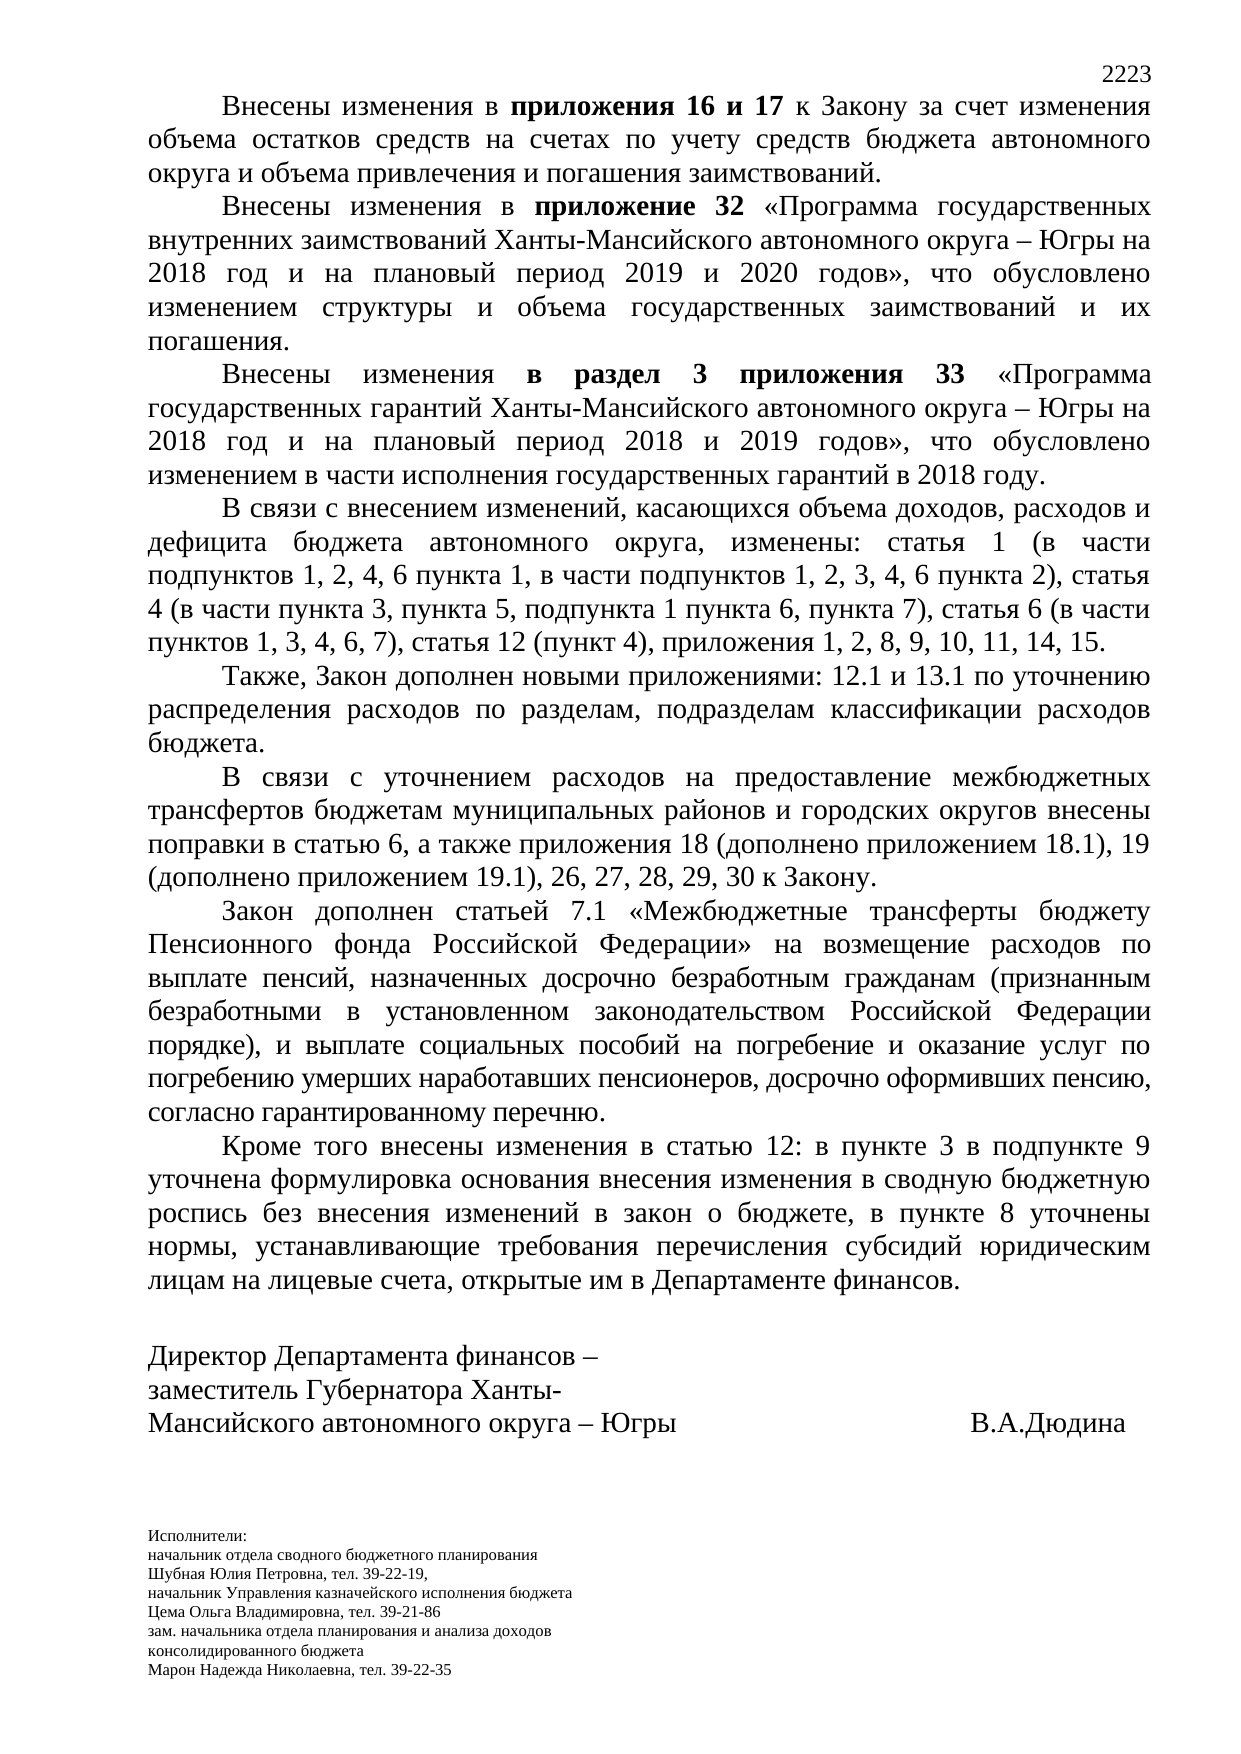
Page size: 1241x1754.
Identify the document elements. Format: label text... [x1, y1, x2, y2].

list Также, Закон дополнен новыми приложениями: 12.1 и 13.1 по уточнению распределения расходов по разделам, подразделам классификации расходов бюджета. [148, 658, 1152, 759]
text Цема Ольга Владимировна, тел. 39-21-86 [148, 1602, 1152, 1621]
text Исполнители: [148, 1525, 1152, 1544]
text Марон Надежда Николаевна, тел. 39-22-35 [148, 1659, 1152, 1679]
text Шубная Юлия Петровна, тел. 39-22-19, [148, 1564, 1152, 1583]
text начальник Управления казначейского исполнения бюджета [148, 1583, 1152, 1602]
text Закон дополнен статьей 7.1 «Межбюджетные трансферты бюджету Пенсионного фонда Российской Федерации» на возмещение расходов по выплате пенсий, назначенных досрочно безработным гражданам (признанным безработными в установленном законодательством Российской Федерации порядке), и выплате социальных пособий на погребение и оказание услуг по погребению умерших наработавших пенсионеров, досрочно оформивших пенсию, согласно гарантированному перечню. [148, 893, 1152, 1128]
text консолидированного бюджета [148, 1640, 1152, 1659]
text зам. начальника отдела планирования и анализа доходов [148, 1621, 1152, 1640]
text Кроме того внесены изменения в статью 12: в пункте 3 в подпункте 9 уточнена формулировка основания внесения изменения в сводную бюджетную роспись без внесения изменений в закон о бюджете, в пункте 8 уточнены нормы, устанавливающие требования перечисления субсидий юридическим лицам на лицевые счета, открытые им в Департаменте финансов. [148, 1128, 1152, 1295]
text В связи с уточнением расходов на предоставление межбюджетных трансфертов бюджетам муниципальных районов и городских округов внесены поправки в статью 6, а также приложения 18 (дополнено приложением 18.1), 19 (дополнено приложением 19.1), 26, 27, 28, 29, 30 к Закону. [148, 759, 1152, 893]
table_header В.А.Дюдина [709, 1339, 1137, 1439]
text начальник отдела сводного бюджетного планирования [148, 1544, 1152, 1564]
text Внесены изменения в приложения 16 и 17 к Закону за счет изменения объема остатков средств на счетах по учету средств бюджета автономного округа и объема привлечения и погашения заимствований. [148, 88, 1152, 188]
text В связи с внесением изменений, касающихся объема доходов, расходов и дефицита бюджета автономного округа, изменены: статья 1 (в части подпунктов 1, 2, 4, 6 пункта 1, в части подпунктов 1, 2, 3, 4, 6 пункта 2), статья 4 (в части пункта 3, пункта 5, подпункта 1 пункта 6, пункта 7), статья 6 (в части пунктов 1, 3, 4, 6, 7), статья 12 (пункт 4), приложения 1, 2, 8, 9, 10, 11, 14, 15. [148, 490, 1152, 658]
table_header Директор Департамента финансов – заместитель Губернатора Ханты-Мансийского автономного округа – Югры [136, 1339, 709, 1439]
text Внесены изменения в раздел 3 приложения 33 «Программа государственных гарантий Ханты-Мансийского автономного округа – Югры на 2018 год и на плановый период 2018 и 2019 годов», что обусловлено изменением в части исполнения государственных гарантий в 2018 году. [148, 356, 1152, 490]
text Внесены изменения в приложение 32 «Программа государственных внутренних заимствований Ханты-Мансийского автономного округа – Югры на 2018 год и на плановый период 2019 и 2020 годов», что обусловлено изменением структуры и объема государственных заимствований и их погашения. [148, 188, 1152, 356]
